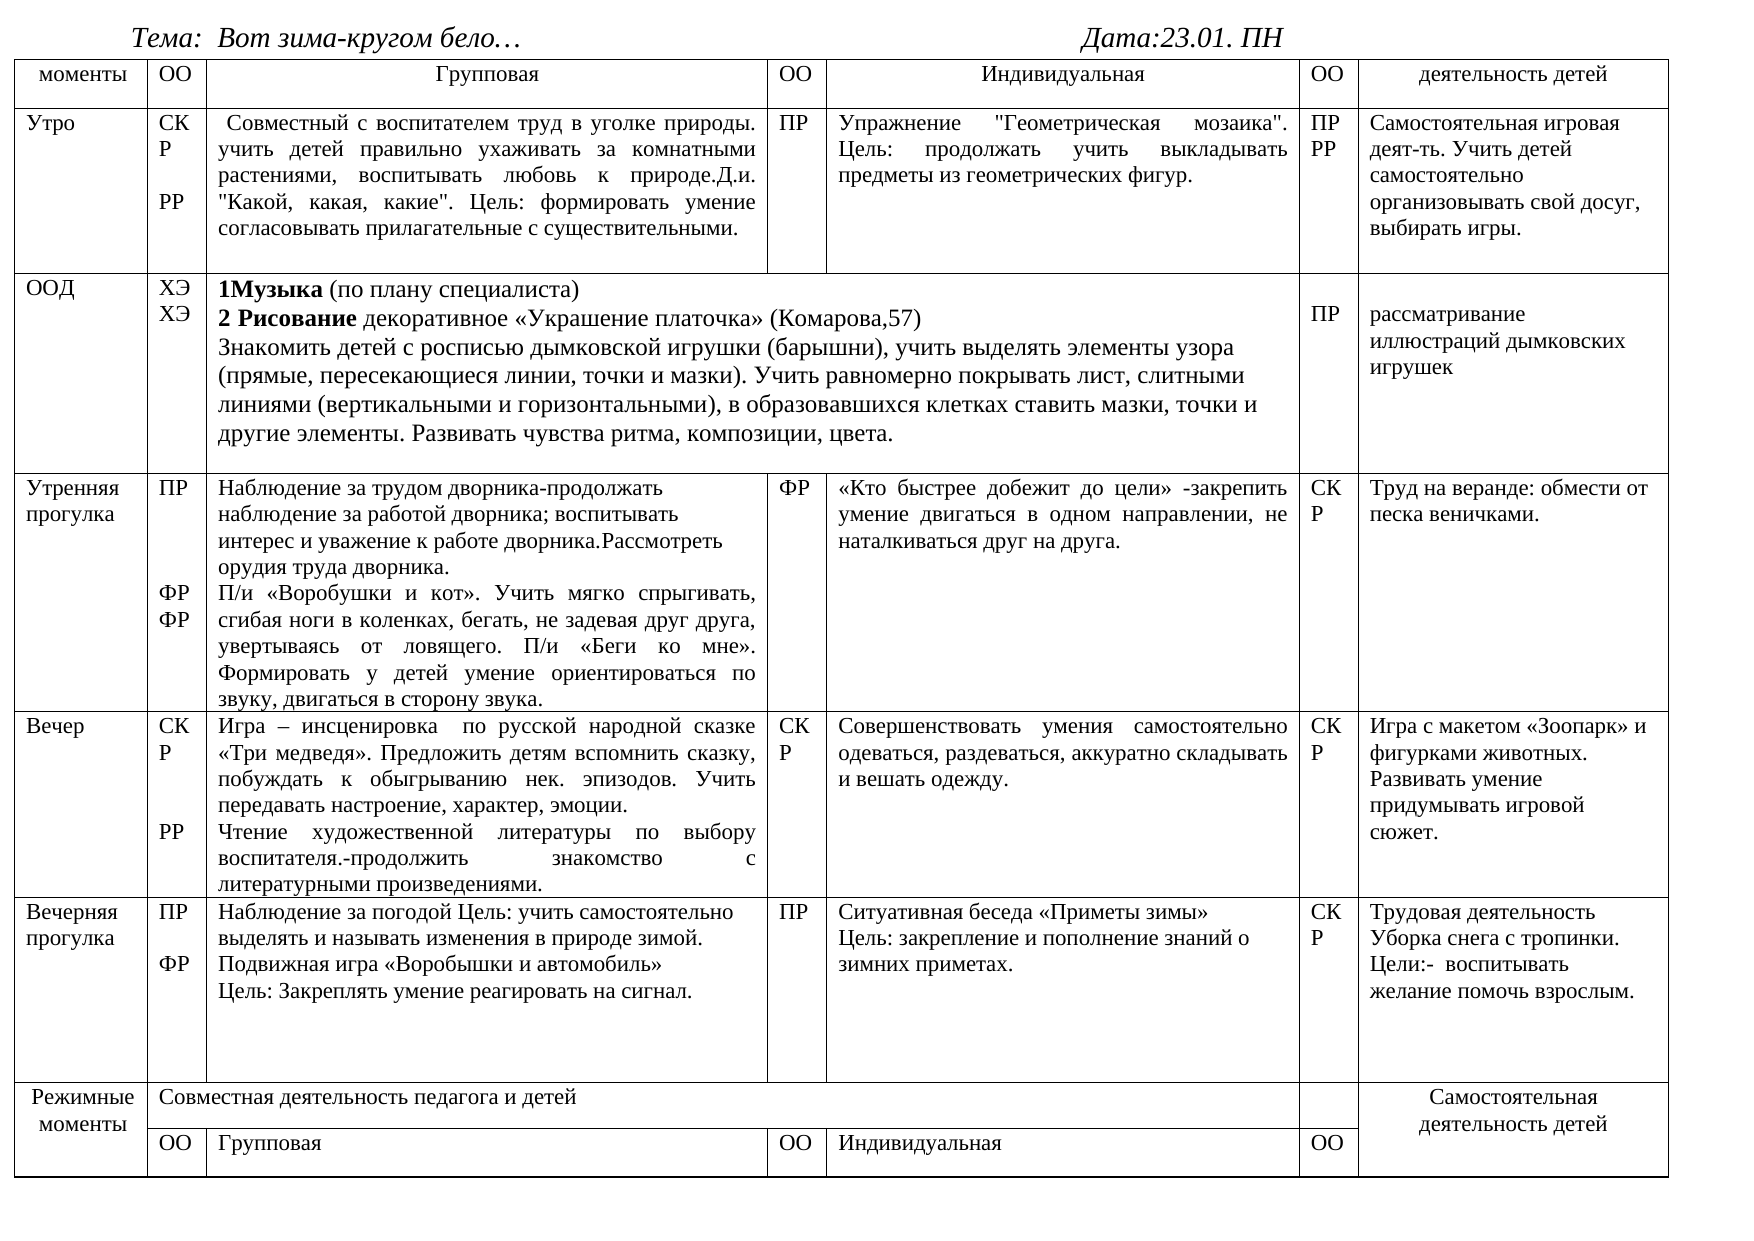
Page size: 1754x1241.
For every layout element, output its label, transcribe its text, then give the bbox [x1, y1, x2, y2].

table_cell Режимные моменты [15, 1083, 147, 1176]
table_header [1359, 60, 1668, 108]
table_cell Групповая [207, 60, 767, 108]
table_cell ФР [768, 474, 826, 711]
table_cell «Кто быстрее добежит до цели» -закрепить умение двигаться в одном направлении, не наталкиваться друг на друга. [827, 474, 1299, 711]
table_cell Игра с макетом «Зоопарк» и фигурками животных. Развивать умение придумывать игровой сюжет. [1359, 712, 1668, 897]
table_cell Вечер [15, 712, 147, 897]
table_cell ОО [1300, 1129, 1358, 1176]
table_cell ООД [15, 274, 147, 473]
table_cell Трудовая деятельность Уборка снега с тропинки. Цели:- воспитывать желание помочь взрослым. [1359, 898, 1668, 1082]
table_cell рассматривание иллюстраций дымковских игрушек [1359, 274, 1668, 473]
table_cell Игра – инсценировка по русской народной сказке «Три медведя». Предложить детям вспомнить сказку, побуждать к обыгрыванию нек. эпизодов. Учить передавать настроение, характер, эмоции. Чтение художественной литературы по выбору воспитателя.-продолжить знакомство с литературными произведениями. [207, 712, 767, 897]
table_cell ОО [148, 1129, 206, 1176]
table_cell ОО [768, 1129, 826, 1176]
table_cell Труд на веранде: обмести от песка веничками. [1359, 474, 1668, 711]
table_cell ХЭ ХЭ [148, 274, 206, 473]
table_cell СКР [1300, 474, 1358, 711]
table_cell ПР РР [1300, 109, 1358, 273]
table_header Режимные моменты [15, 60, 147, 108]
table_cell Совместный с воспитателем труд в уголке природы. учить детей правильно ухаживать за комнатными растениями, воспитывать любовь к природе.Д.и. "Какой, какая, какие". Цель: формировать умение согласовывать прилагательные с существительными. [207, 109, 767, 273]
table_cell Индивидуальная [827, 60, 1299, 108]
table_cell ПР [768, 109, 826, 273]
table_cell [1300, 1083, 1358, 1128]
table_cell ОО [768, 60, 826, 108]
table_cell СКР [1300, 712, 1358, 897]
table_cell СКР РР [148, 712, 206, 897]
table_cell ПР [1300, 274, 1358, 473]
table_cell Самостоятельная деятельность детей [1359, 1083, 1668, 1176]
table_cell Совершенствовать умения самостоятельно одеваться, раздеваться, аккуратно складывать и вешать одежду. [827, 712, 1299, 897]
table_cell ОО [1300, 60, 1358, 108]
table_cell Вечерняя прогулка [15, 898, 147, 1082]
table_cell Утренняя прогулка [15, 474, 147, 711]
table_cell 1Музыка (по плану специалиста) 2 Рисование декоративное «Украшение платочка» (Комарова,57) Знакомить детей с росписью дымковской игрушки (барышни), учить выделять элементы узора (прямые, пересекающиеся линии, точки и мазки). Учить равномерно покрывать лист, слитными линиями (вертикальными и горизонтальными), в образовавшихся клетках ставить мазки, точки и другие элементы. Развивать чувства ритма, композиции, цвета. [207, 274, 1299, 473]
table_cell Упражнение "Геометрическая мозаика". Цель: продолжать учить выкладывать предметы из геометрических фигур. [827, 109, 1299, 273]
table_cell Групповая [207, 1129, 767, 1176]
table_cell СКР [1300, 898, 1358, 1082]
table_cell Наблюдение за погодой Цель: учить самостоятельно выделять и называть изменения в природе зимой. Подвижная игра «Воробышки и автомобиль» Цель: Закреплять умение реагировать на сигнал. [207, 898, 767, 1082]
table_cell СКР РР [148, 109, 206, 273]
table_cell Самостоятельная игровая деят-ть. Учить детей самостоятельно организовывать свой досуг, выбирать игры. [1359, 109, 1668, 273]
table_cell Наблюдение за трудом дворника-продолжать наблюдение за работой дворника; воспитывать интерес и уважение к работе дворника.Рассмотреть орудия труда дворника. П/и «Воробушки и кот». Учить мягко спрыгивать, сгибая ноги в коленках, бегать, не задевая друг друга, увертываясь от ловящего. П/и «Беги ко мне». Формировать у детей умение ориентироваться по звуку, двигаться в сторону звука. [207, 474, 767, 711]
table_cell СКР [768, 712, 826, 897]
table_cell Совместная деятельность педагога и детей [148, 1083, 1299, 1128]
table_cell Индивидуальная [827, 1129, 1299, 1176]
table_cell ПР ФР ФР [148, 474, 206, 711]
table_cell Утро [15, 109, 147, 273]
table_cell ПР ФР [148, 898, 206, 1082]
table_cell Ситуативная беседа «Приметы зимы» Цель: закрепление и пополнение знаний о зимних приметах. [827, 898, 1299, 1082]
table_cell ОО [148, 60, 206, 108]
table_cell ПР [768, 898, 826, 1082]
